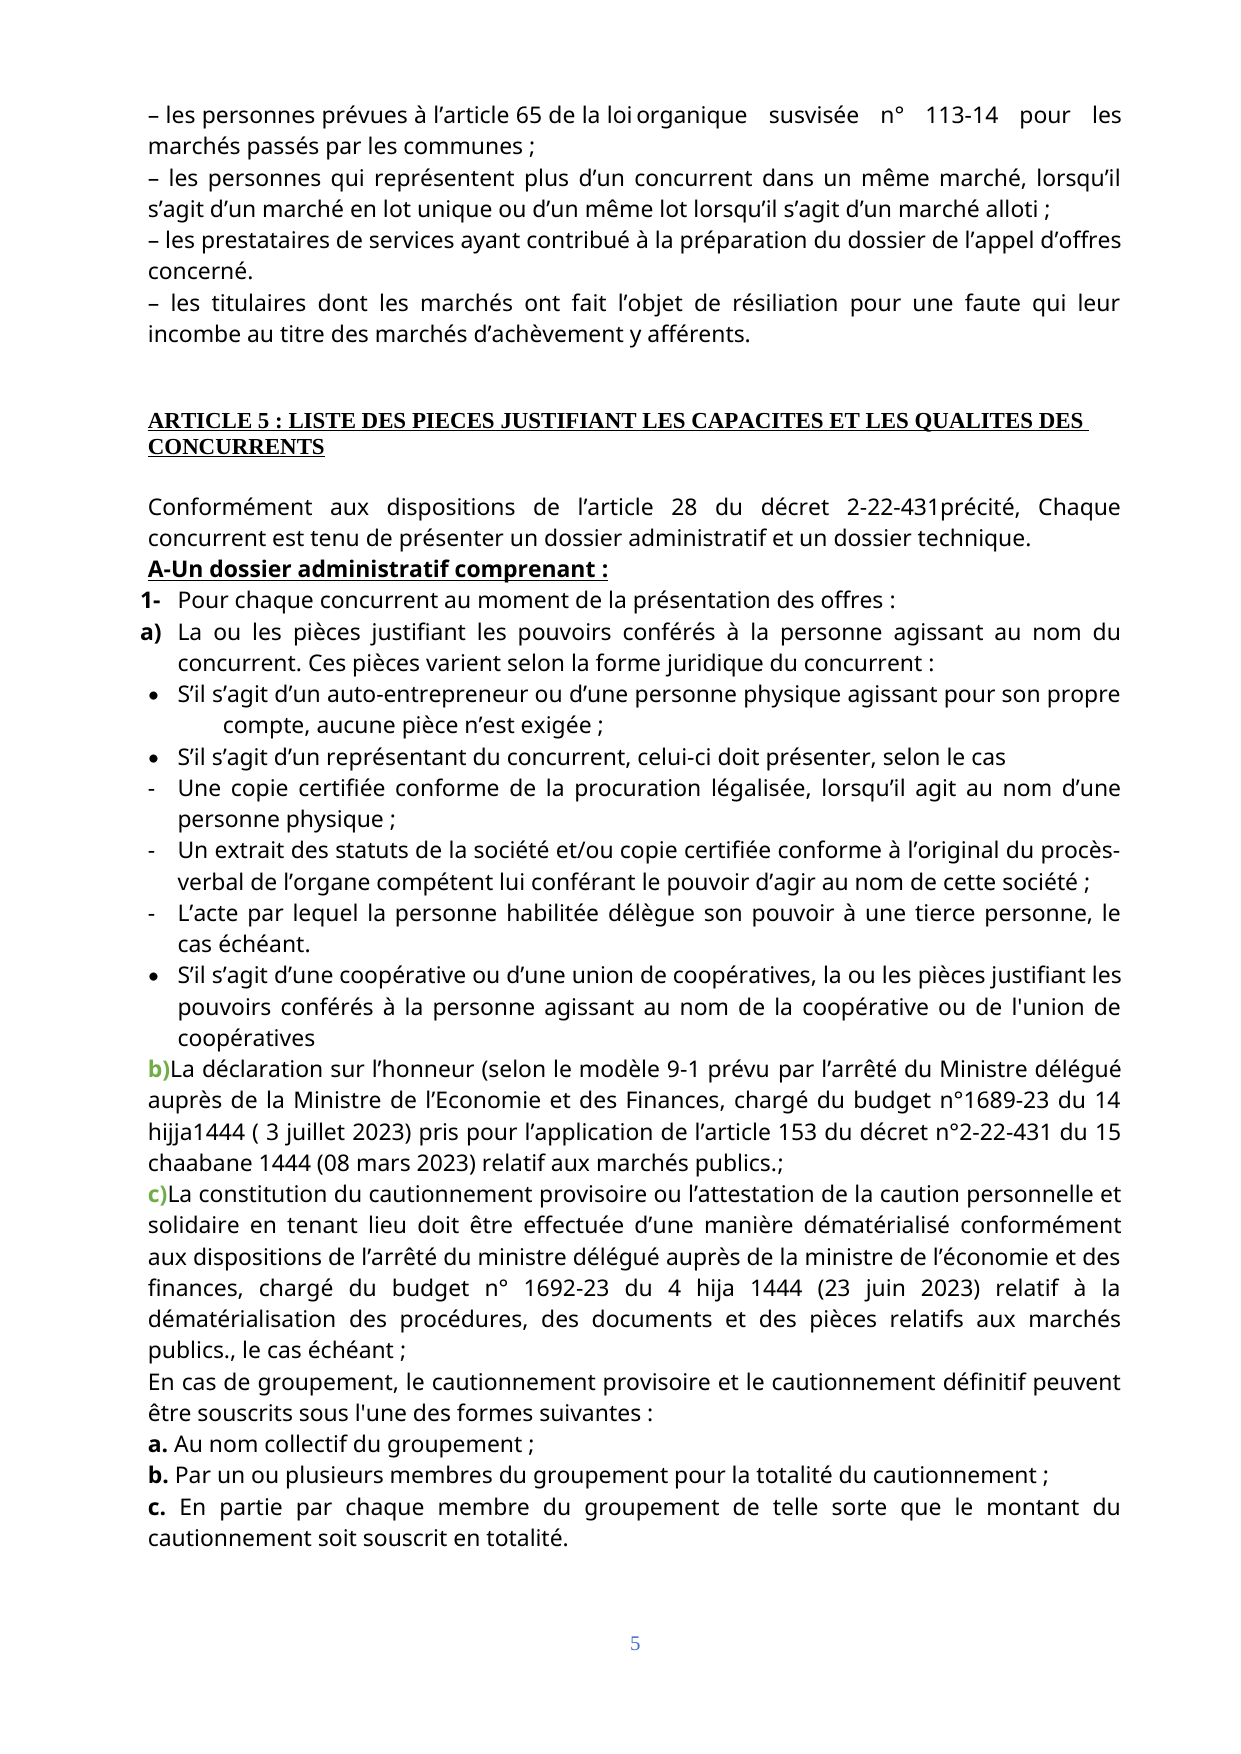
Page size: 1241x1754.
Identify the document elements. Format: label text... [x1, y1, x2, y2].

text ARTICLE 5 : LISTE DES PIECES JUSTIFIANT LES CAPACITES ET LES QUALITES DES CONCURRENTS [148, 407, 1181, 459]
text – les personnes prévues à l’article 65 de la loi organique susvisée n° 113-14 pour les marchés passés par les communes ; [148, 99, 1122, 162]
text b. Par un ou plusieurs membres du groupement pour la totalité du cautionnement ; [148, 1459, 1122, 1491]
text Conformément aux dispositions de l’article 28 du décret 2-22-431précité, Chaque concurrent est tenu de présenter un dossier administratif et un dossier technique. [148, 491, 1122, 553]
list Une copie certifiée conforme de la procuration légalisée, lorsqu’il agit au nom d’une personne physique ; [148, 772, 1122, 834]
text c)La constitution du cautionnement provisoire ou l’attestation de la caution personnelle et solidaire en tenant lieu doit être effectuée d’une manière dématérialisé conformément aux dispositions de l’arrêté du ministre délégué auprès de la ministre de l’économie et des finances, chargé du budget n° 1692-23 du 4 hija 1444 (23 juin 2023) relatif à la dématérialisation des procédures, des documents et des pièces relatifs aux marchés publics., le cas échéant ; [148, 1178, 1122, 1366]
list S’il s’agit d’une coopérative ou d’une union de coopératives, la ou les pièces justifiant les pouvoirs conférés à la personne agissant au nom de la coopérative ou de l'union de coopératives [148, 959, 1122, 1053]
text b)La déclaration sur l’honneur (selon le modèle 9-1 prévu par l’arrêté du Ministre délégué auprès de la Ministre de l’Economie et des Finances, chargé du budget n°1689-23 du 14 hijja1444 ( 3 juillet 2023) pris pour l’application de l’article 153 du décret n°2-22-431 du 15 chaabane 1444 (08 mars 2023) relatif aux marchés publics.; [148, 1053, 1122, 1178]
text A-Un dossier administratif comprenant : [148, 553, 1122, 584]
list La ou les pièces justifiant les pouvoirs conférés à la personne agissant au nom du concurrent. Ces pièces varient selon la forme juridique du concurrent : [140, 616, 1122, 678]
list S’il s’agit d’un auto-entrepreneur ou d’une personne physique agissant pour son propre compte, aucune pièce n’est exigée ; [148, 678, 1122, 741]
text a. Au nom collectif du groupement ; [148, 1428, 1122, 1459]
text c. En partie par chaque membre du groupement de telle sorte que le montant du cautionnement soit souscrit en totalité. [148, 1491, 1122, 1553]
list S’il s’agit d’un représentant du concurrent, celui-ci doit présenter, selon le cas [148, 741, 1122, 772]
list Un extrait des statuts de la société et/ou copie certifiée conforme à l’original du procès-verbal de l’organe compétent lui conférant le pouvoir d’agir au nom de cette société ; [148, 834, 1122, 897]
text – les prestataires de services ayant contribué à la préparation du dossier de l’appel d’offres concerné. [148, 224, 1122, 287]
text – les personnes qui représentent plus d’un concurrent dans un même marché, lorsqu’il s’agit d’un marché en lot unique ou d’un même lot lorsqu’il s’agit d’un marché alloti ; [148, 162, 1122, 224]
text En cas de groupement, le cautionnement provisoire et le cautionnement définitif peuvent être souscrits sous l'une des formes suivantes : [148, 1366, 1122, 1428]
text – les titulaires dont les marchés ont fait l’objet de résiliation pour une faute qui leur incombe au titre des marchés d’achèvement y afférents. [148, 287, 1122, 349]
list Pour chaque concurrent au moment de la présentation des offres : [140, 584, 1122, 616]
list L’acte par lequel la personne habilitée délègue son pouvoir à une tierce personne, le cas échéant. [148, 897, 1122, 959]
